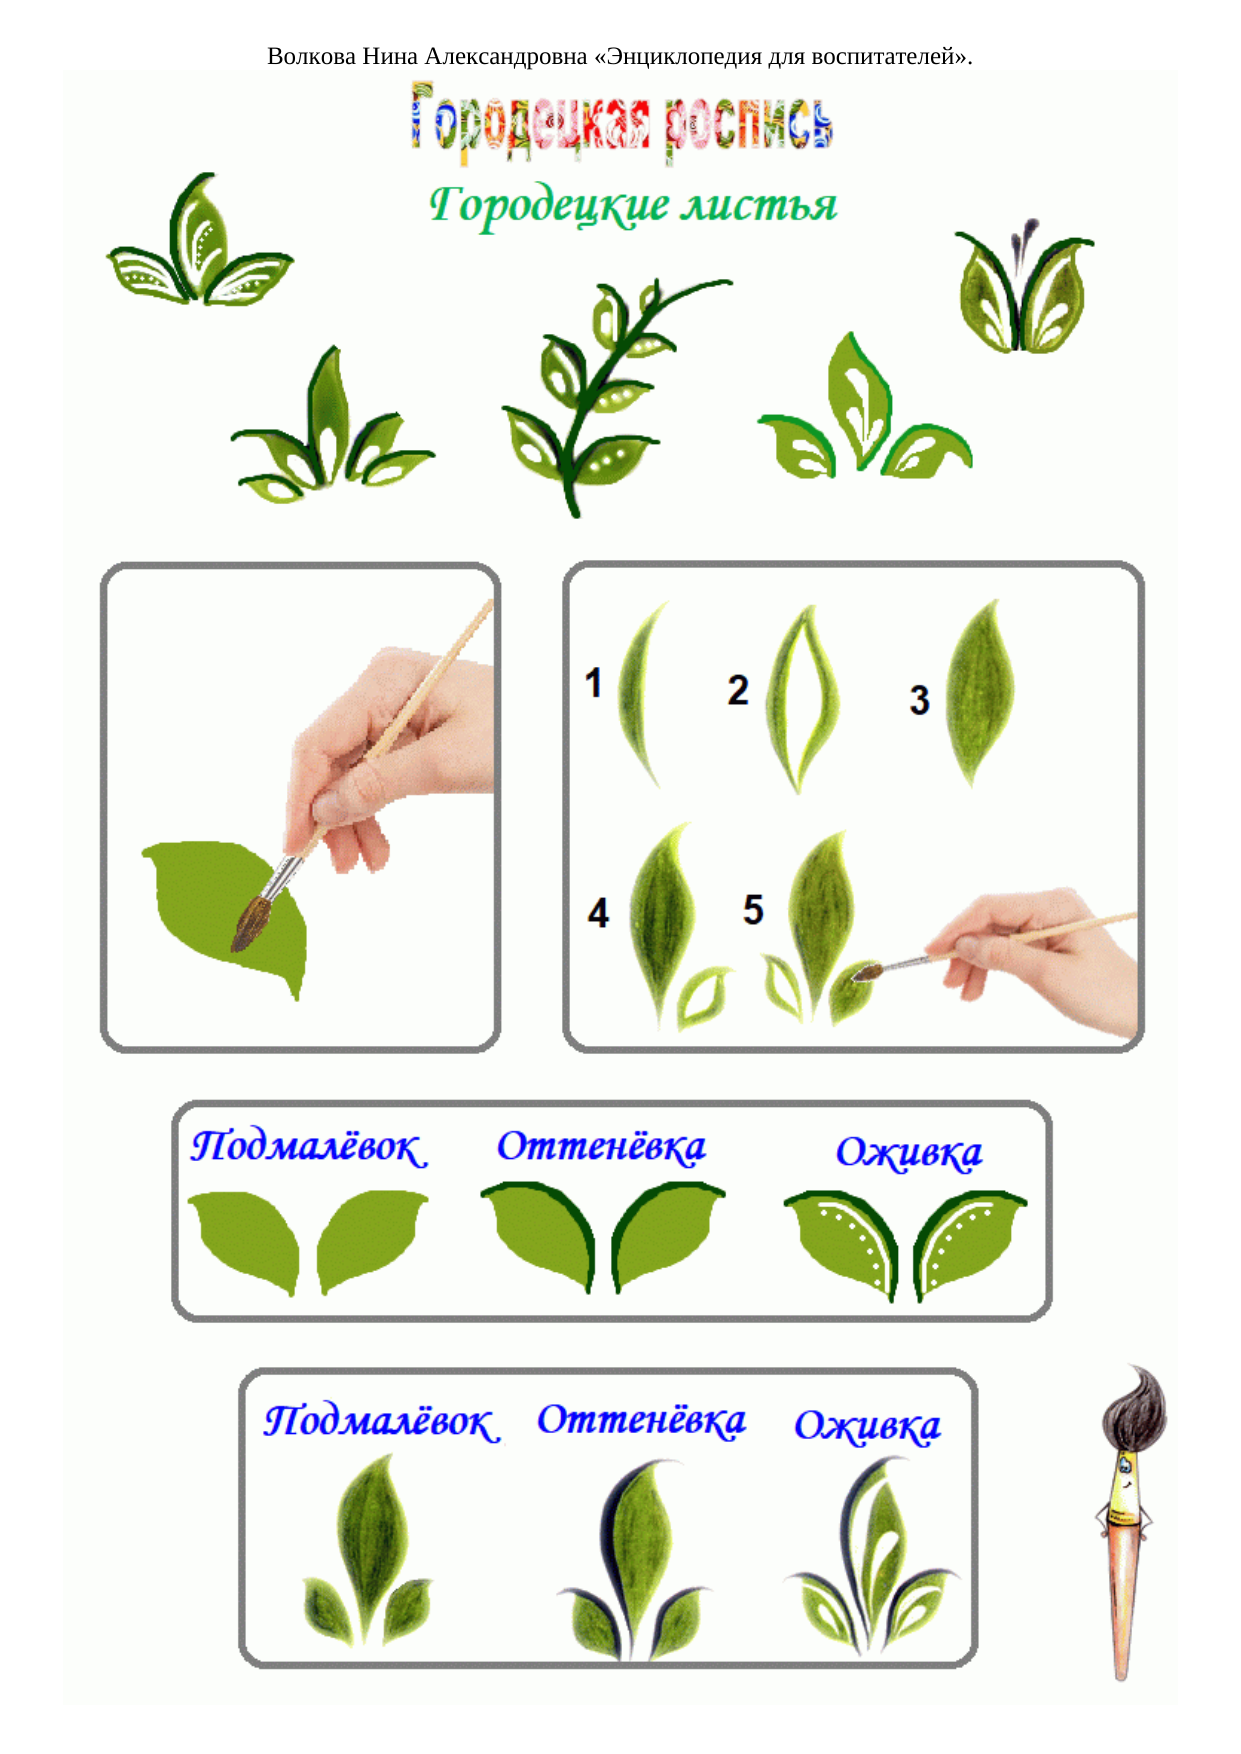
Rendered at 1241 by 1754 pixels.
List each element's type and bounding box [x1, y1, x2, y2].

picture [63, 70, 1178, 1705]
